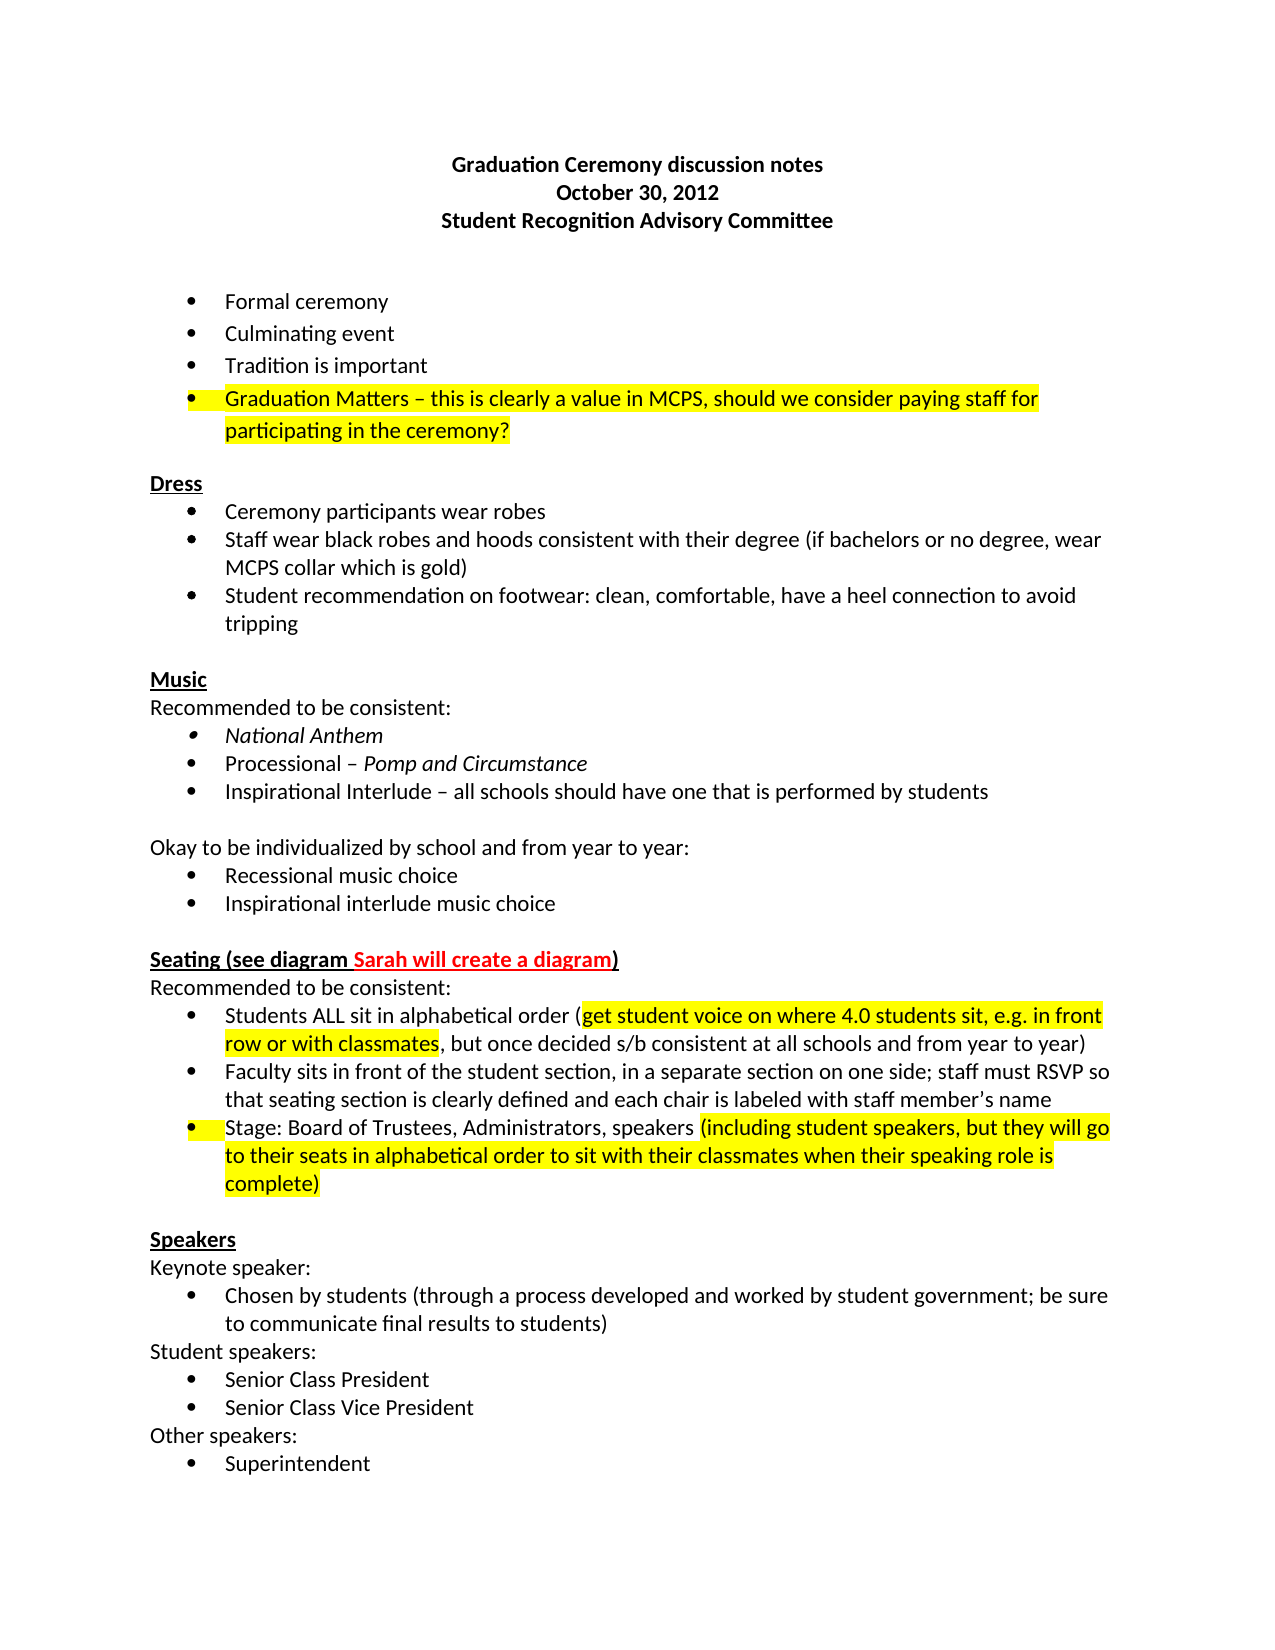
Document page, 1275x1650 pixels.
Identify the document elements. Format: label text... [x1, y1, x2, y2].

text Other speakers: [150, 1422, 1125, 1449]
list Ceremony participants wear robes [187, 497, 1125, 525]
list Superintendent [187, 1449, 1125, 1478]
text Keynote speaker: [150, 1253, 1125, 1281]
list Senior Class Vice President [187, 1393, 1125, 1422]
list Recessional music choice [187, 861, 1125, 889]
list Graduation Matters – this is clearly a value in MCPS, should we consider paying staff for participating in the ceremony? [187, 384, 1125, 444]
list National Anthem [187, 721, 1125, 749]
list Staff wear black robes and hoods consistent with their degree (if bachelors or no degree, wear MCPS collar which is gold) [187, 525, 1125, 581]
list Stage: Board of Trustees, Administrators, speakers (including student speakers, but they will go to their seats in alphabetical order to sit with their classmates when their speaking role is complete) [187, 1113, 700, 1197]
list Formal ceremony [187, 287, 1125, 315]
list Faculty sits in front of the student section, in a separate section on one side; staff must RSVP so that seating section is clearly defined and each chair is labeled with staff member’s name [187, 1057, 1125, 1113]
text Student speakers: [150, 1337, 1125, 1366]
list Stage: Board of Trustees, Administrators, speakers (including student speakers, but they will go to their seats in alphabetical order to sit with their classmates when their speaking role is complete) [320, 1113, 1125, 1197]
text Speakers [150, 1225, 1125, 1253]
text Music [150, 665, 1125, 693]
text Dress [150, 469, 1125, 497]
list Tradition is important [187, 351, 1125, 379]
text October 30, 2012 [150, 178, 1125, 206]
list Inspirational interlude music choice [187, 889, 1125, 917]
text Seating (see diagram Sarah will create a diagram) [150, 945, 1125, 973]
text Student Recognition Advisory Committee [150, 206, 1125, 234]
list Student recommendation on footwear: clean, comfortable, have a heel connection to avoid tripping [187, 581, 1125, 637]
list Culminating event [187, 319, 1125, 347]
list Students ALL sit in alphabetical order (get student voice on where 4.0 students sit, e.g. in front row or with classmates, but once decided s/b consistent at all schools and from year to year) [187, 1001, 1125, 1057]
list Inspirational Interlude – all schools should have one that is performed by students [187, 777, 1125, 805]
text Okay to be individualized by school and from year to year: [150, 833, 1125, 861]
text Recommended to be consistent: [150, 693, 1125, 721]
list Processional – Pomp and Circumstance [187, 749, 1125, 777]
text Recommended to be consistent: [150, 973, 1125, 1001]
text Graduation Ceremony discussion notes [150, 150, 1125, 178]
list Chosen by students (through a process developed and worked by student government; be sure to communicate final results to students) [187, 1281, 1125, 1337]
list Senior Class President [187, 1366, 1125, 1393]
